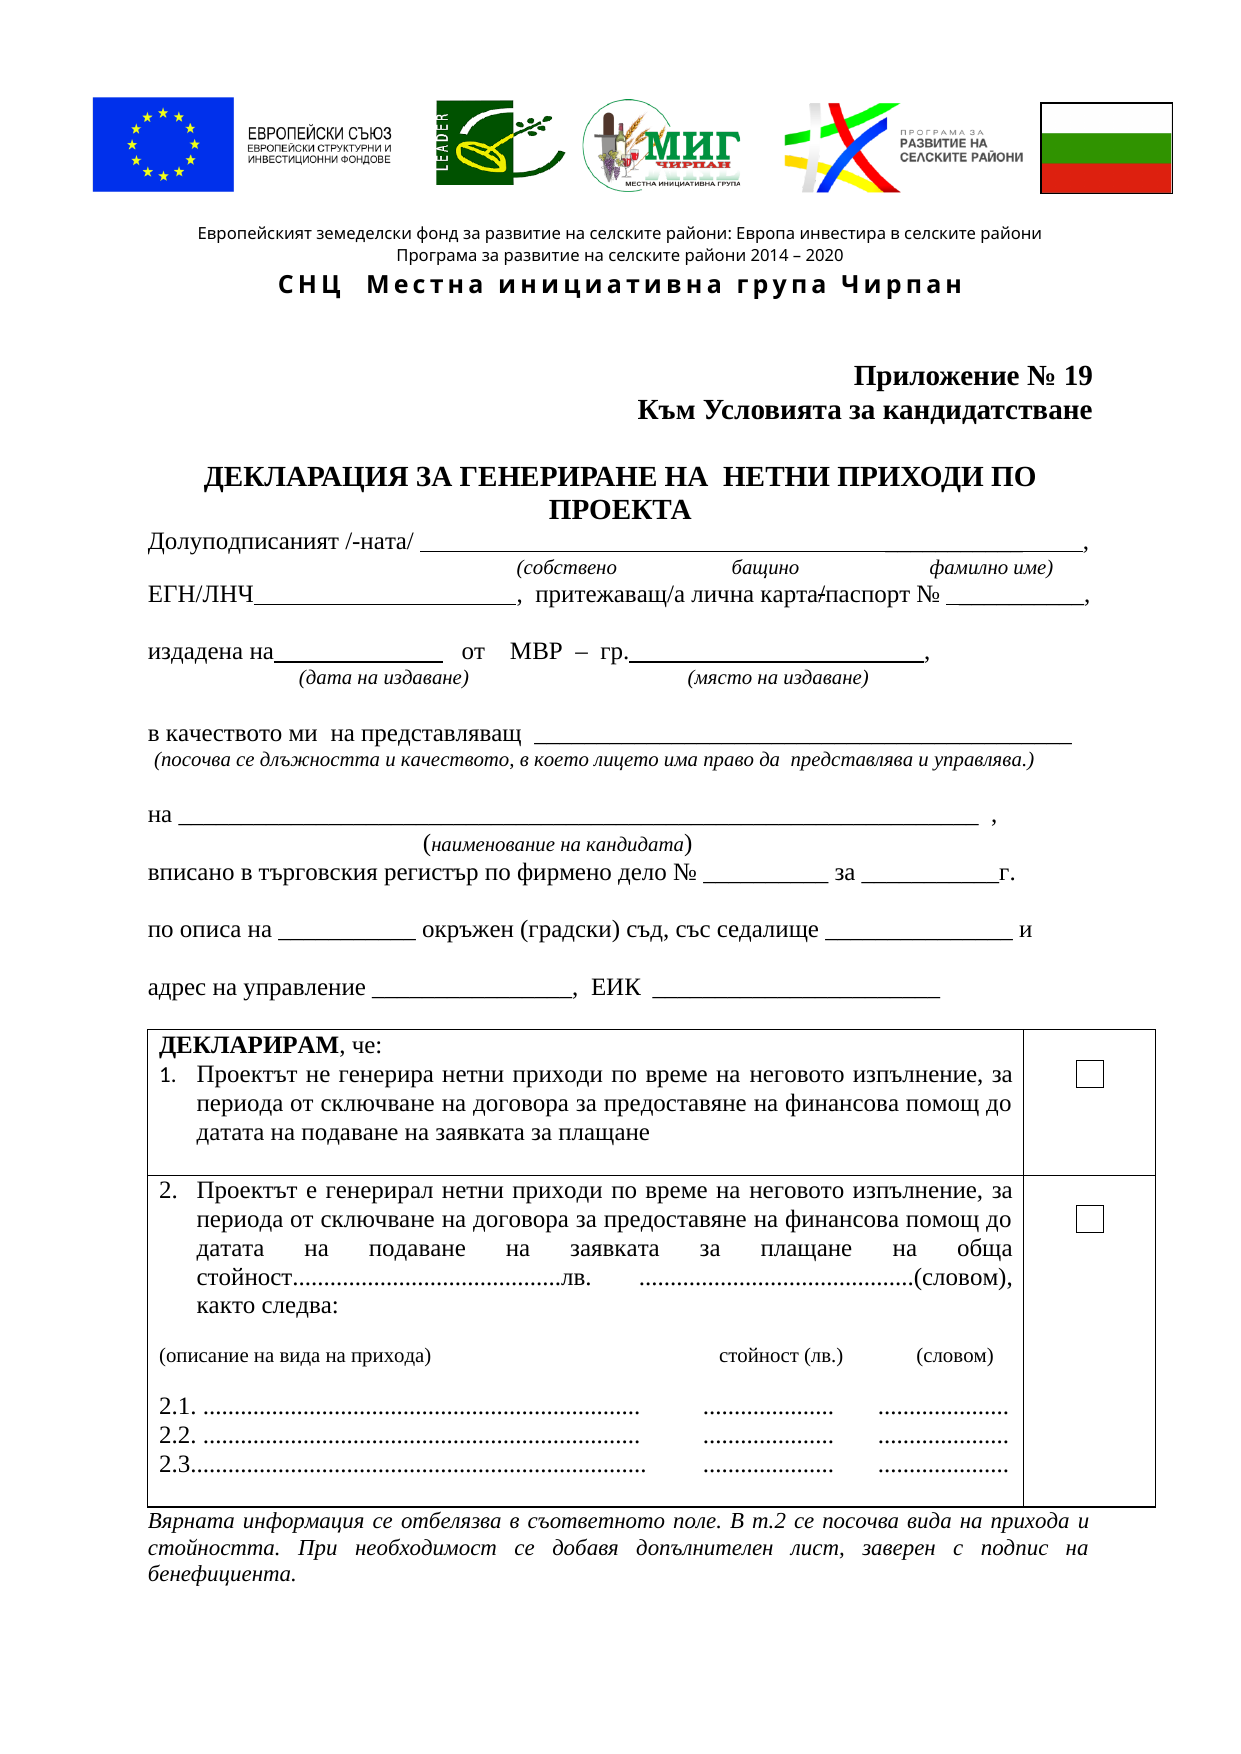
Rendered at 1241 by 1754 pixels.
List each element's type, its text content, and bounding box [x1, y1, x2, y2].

text (посочва се длъжността и качеството, в което лицето има право да представлява и управлява.) [148, 747, 1093, 771]
text Към Условията за кандидатстване [148, 392, 1093, 425]
text ДЕКЛАРАЦИЯ ЗА ГЕНЕРИРАНЕ НА НЕТНИ ПРИХОДИ ПО ПРОЕКТА [148, 459, 1093, 526]
table_cell [1024, 1176, 1155, 1506]
picture [770, 95, 1033, 199]
text на ________________________________________________________________ , [148, 799, 1093, 828]
picture [582, 99, 741, 192]
text вписано в търговския регистър по фирмено дело № __________ за ___________г. [148, 857, 1093, 886]
table_cell Проектът е генерирал нетни приходи по време на неговото изпълнение, за периода от сключване на договора за предоставяне на финансова помощ до датата на подаване на заявката за плащане на обща стойност...........................................лв. ............................................(словом), както следва: (описание на вида на прихода) стойност (лв.) (словом) 2.1. ...................................................................... ..................... ..................... 2.2. ...................................................................... ..................... ..................... 2.3......................................................................... ..................... ..................... [148, 1176, 1023, 1506]
text издадена на от МВР – гр. _________, [148, 636, 1093, 665]
text адрес на управление ________________, ЕИК _______________________ [148, 972, 1093, 1001]
picture [436, 100, 569, 185]
table_header [1024, 1030, 1155, 1174]
text (дата на издаване) (място на издаване) [148, 665, 1093, 689]
table_header ДЕКЛАРИРАМ, че: Проектът не генерира нетни приходи по време на неговото изпълнение, за периода от сключване на договора за предоставяне на финансова помощ до датата на подаване на заявката за плащане [148, 1030, 1023, 1174]
text по описа на ___________ окръжен (градски) съд, със седалище _______________ и [148, 914, 1093, 943]
text в качеството ми на представляващ ___________________________________________ [148, 718, 1093, 747]
text (наименование на кандидата) [148, 828, 1093, 857]
text (собствено бащино фамилно име) [148, 555, 1093, 579]
picture [79, 82, 425, 202]
text Долуподписаният /-ната/ ___________ , [148, 526, 1093, 555]
text Приложение № 19 [148, 358, 1093, 392]
text ЕГН/ЛНЧ , притежаващ/а лична карта/паспорт № __________, [148, 579, 1093, 607]
text Вярната информация се отбелязва в съответното поле. В т.2 се посочва вида на прихода и стойността. При необходимост се добавя допълнителен лист, заверен с подпис на бенефициента. [148, 1508, 1093, 1587]
